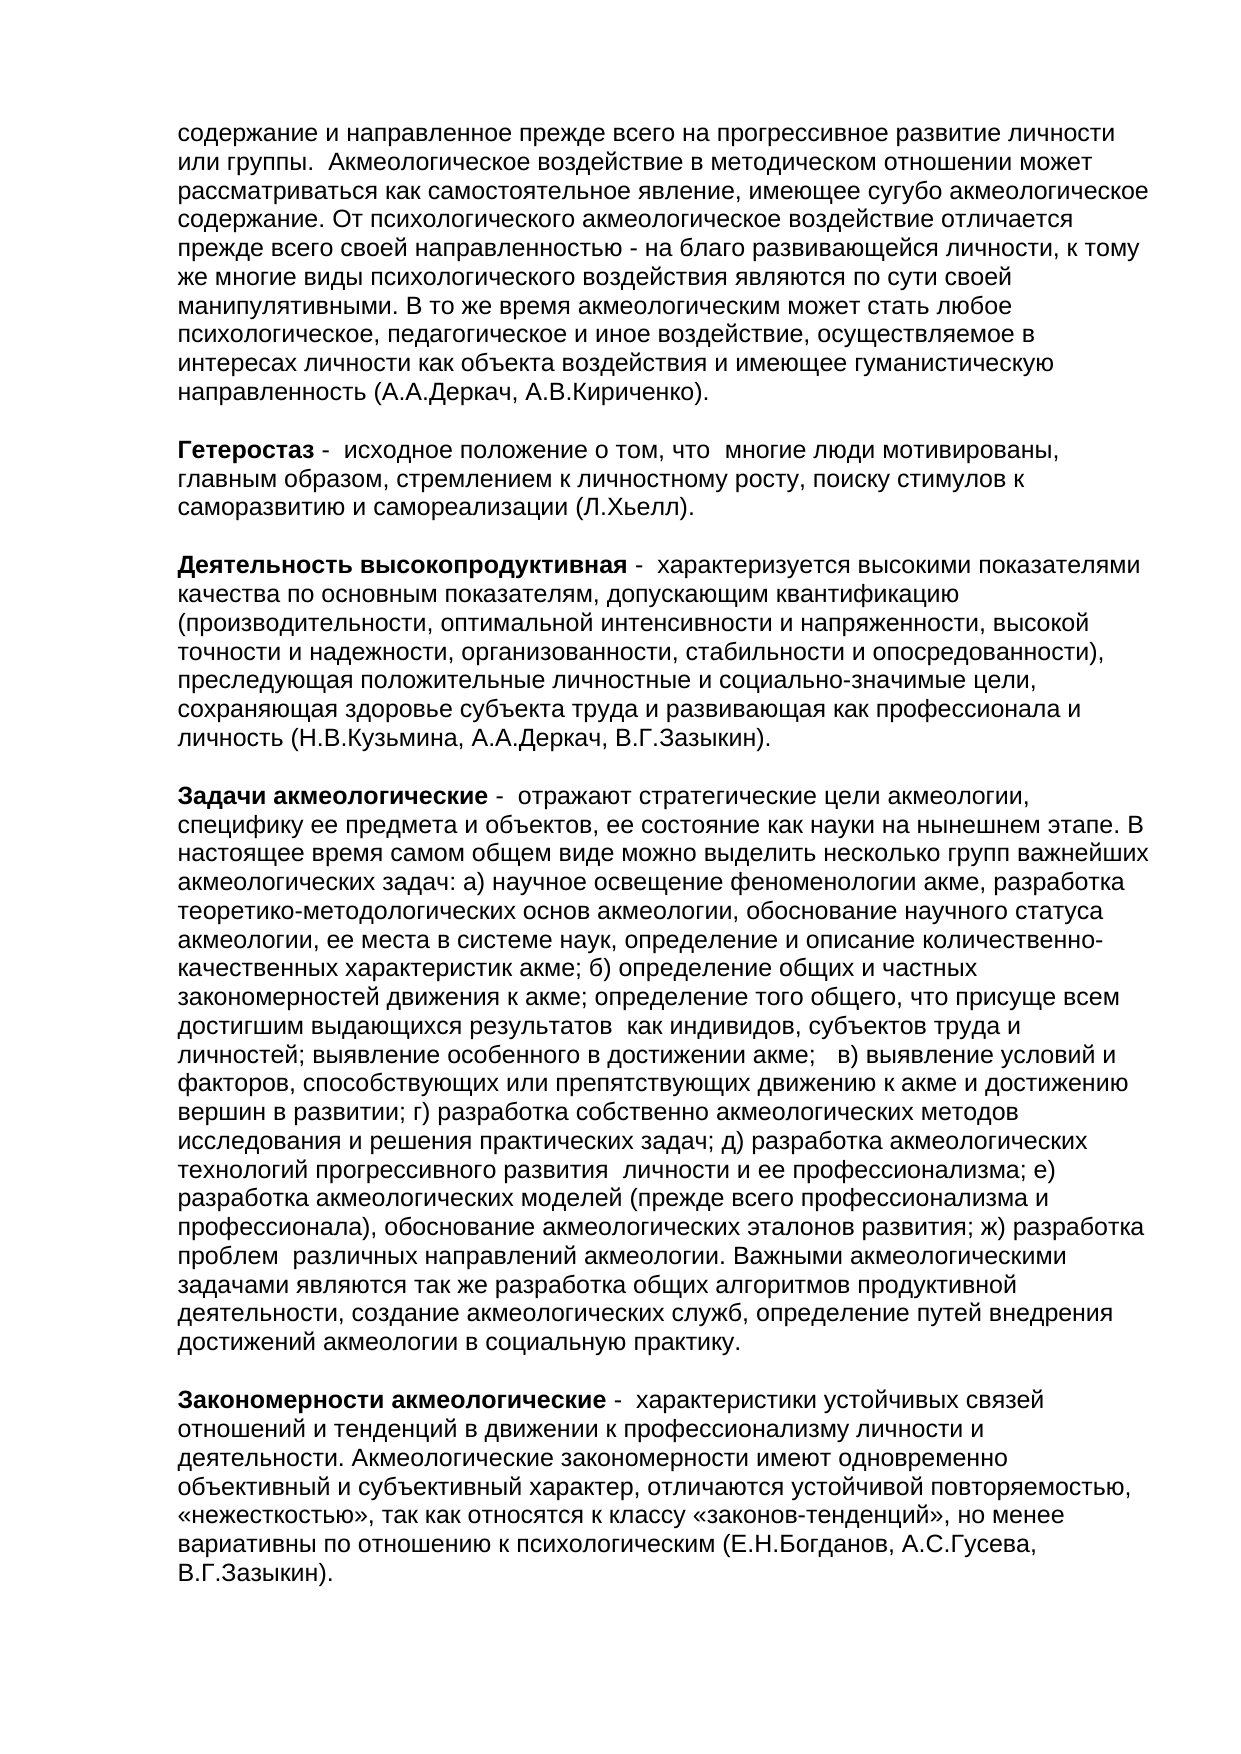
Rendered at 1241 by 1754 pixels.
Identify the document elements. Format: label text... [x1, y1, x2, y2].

text Деятельность высокопродуктивная - характеризуется высокими показателями качества по основным показателям, допускающим квантификацию (производительности, оптимальной интенсивности и напряженности, высокой точности и надежности, организованности, стабильности и опосредованности), преследующая положительные личностные и социально-значимые цели, сохраняющая здоровье субъекта труда и развивающая как профессионала и личность (Н.В.Кузьмина, А.А.Деркач, В.Г.Зазыкин). [177, 550, 1152, 752]
text Задачи акмеологические - отражают стратегические цели акмеологии, специфику ее предмета и объектов, ее состояние как науки на нынешнем этапе. В настоящее время самом общем виде можно выделить несколько групп важнейших акмеологических задач: а) научное освещение феноменологии акме, разработка теоретико-методологических основ акмеологии, обоснование научного статуса акмеологии, ее места в системе наук, определение и описание количественно-качественных характеристик акме; б) определение общих и частных закономерностей движения к акме; определение того общего, что присуще всем достигшим выдающихся результатов как индивидов, субъектов труда и личностей; выявление особенного в достижении акме; в) выявление условий и факторов, способствующих или препятствующих движению к акме и достижению вершин в развитии; г) разработка собственно акмеологических методов исследования и решения практических задач; д) разработка акмеологических технологий прогрессивного развития личности и ее профессионализма; е) разработка акмеологических моделей (прежде всего профессионализма и профессионала), обоснование акмеологических эталонов развития; ж) разработка проблем различных направлений акмеологии. Важными акмеологическими задачами являются так же разработка общих алгоритмов продуктивной деятельности, создание акмеологических служб, определение путей внедрения достижений акмеологии в социальную практику. [177, 781, 1152, 1356]
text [177, 118, 1152, 406]
text Закономерности акмеологические - характеристики устойчивых связей отношений и тенденций в движении к профессионализму личности и деятельности. Акмеологические закономерности имеют одновременно объективный и субъективный характер, отличаются устойчивой повторяемостью, «нежесткостью», так как относятся к классу «законов-тенденций», но менее вариативны по отношению к психологическим (Е.Н.Богданов, А.С.Гусева, В.Г.Зазыкин). [177, 1385, 1152, 1587]
text Гетеростаз - исходное положение о том, что многие люди мотивированы, главным образом, стремлением к личностному росту, поиску стимулов к саморазвитию и самореализации (Л.Хьелл). [177, 435, 1152, 521]
